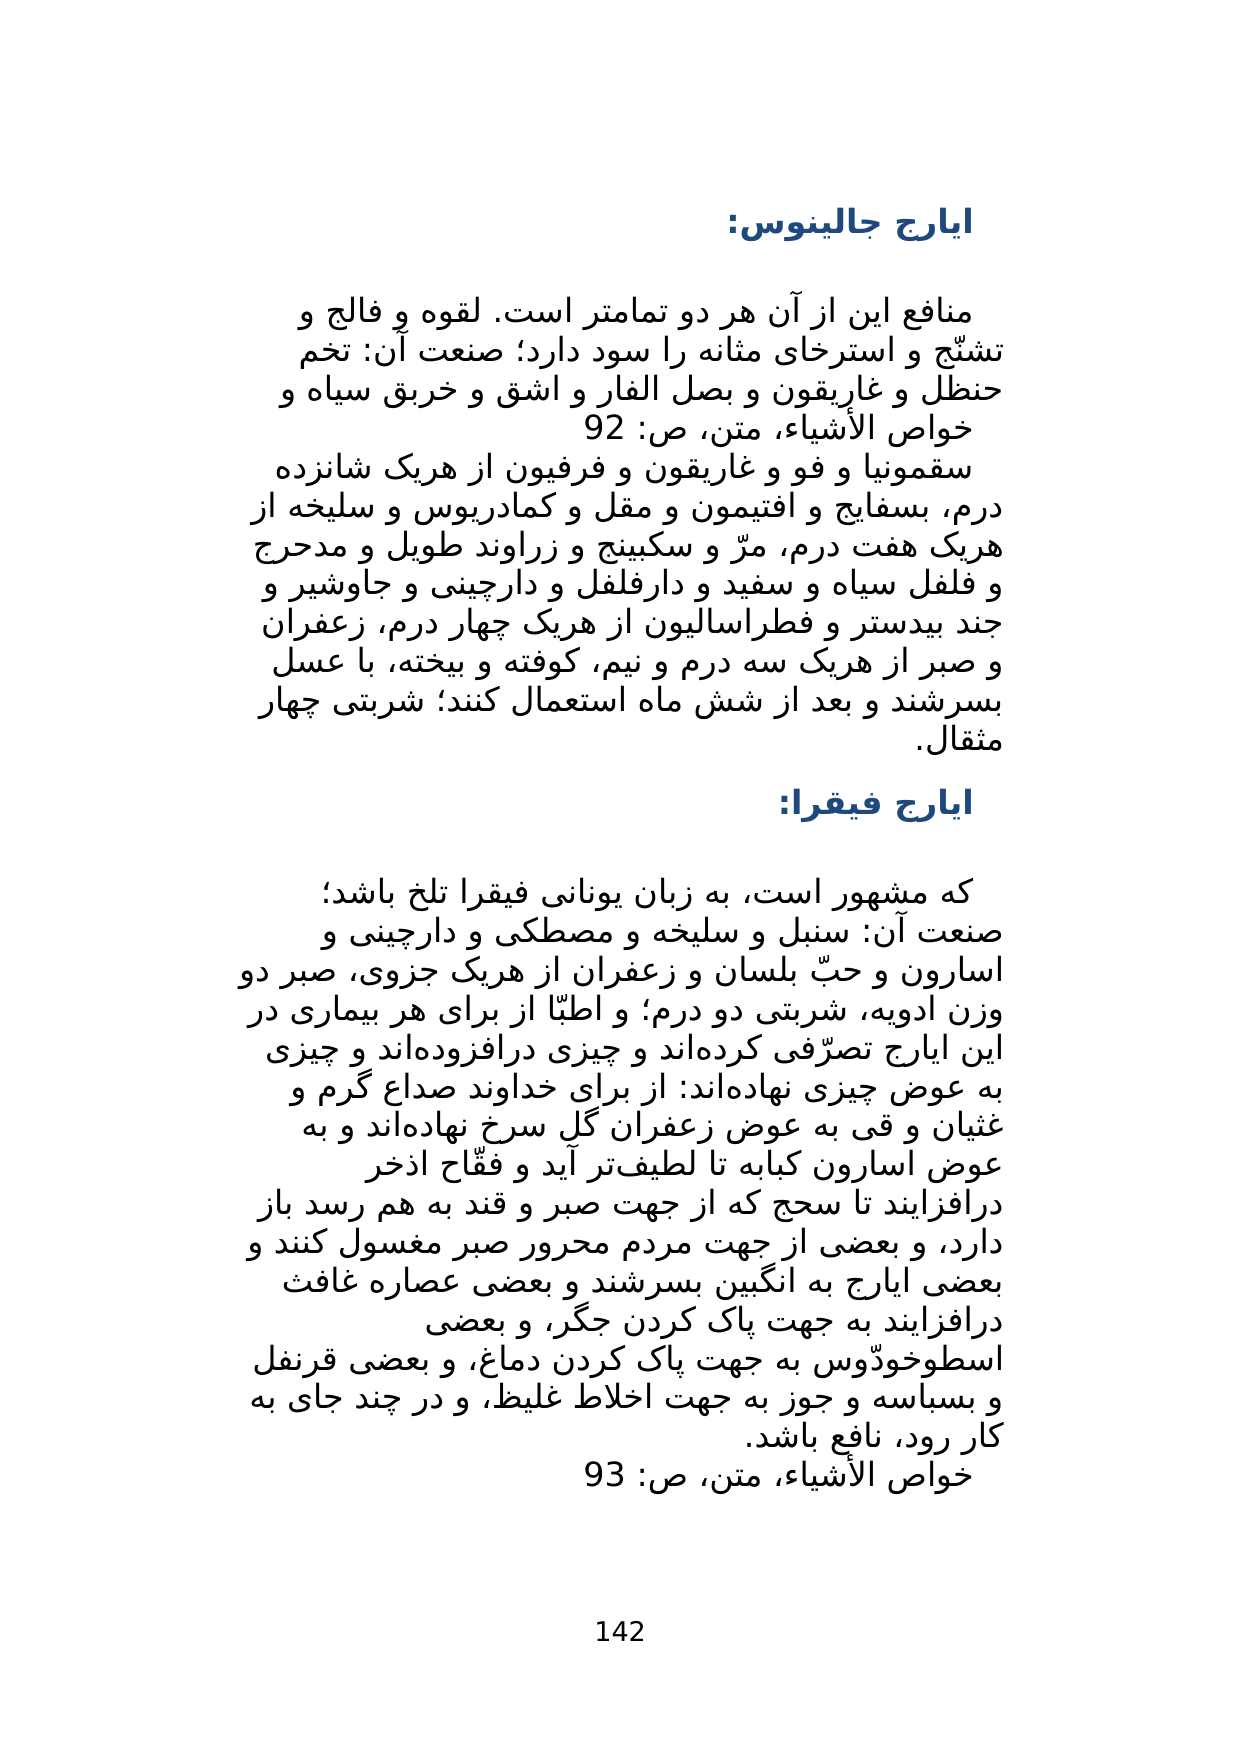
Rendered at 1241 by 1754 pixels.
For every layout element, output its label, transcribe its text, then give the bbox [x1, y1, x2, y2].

subtitle ایارج فیقرا: [236, 783, 1004, 822]
text خواص الأشیاء، متن، ص: 93 [236, 1456, 1004, 1494]
text خواص الأشیاء، متن، ص: 92 [236, 408, 1004, 447]
text سقمونیا و فو و غاریقون و فرفیون از هریک شانزده درم، بسفایج و افتیمون و مقل و کمادریوس و سلیخه از هریک هفت درم، مرّ و سکبینج و زراوند طویل و مدحرج و فلفل سیاه و سفید و دارفلفل و دارچینی و جاوشیر و جند بیدستر و فطراسالیون از هریک چهار درم، زعفران و صبر از هریک سه درم و نیم، کوفته و بیخته، با عسل بسرشند و بعد از شش ماه استعمال کنند؛ شربتی چهار مثقال. [236, 447, 1004, 758]
text که مشهور است، به زبان یونانی فیقرا تلخ باشد؛ صنعت آن: سنبل و سلیخه و مصطکی و دارچینی و اسارون و حبّ بلسان و زعفران از هریک جزوی، صبر دو وزن ادویه، شربتی دو درم؛ و اطبّا از برای هر بیماری در این ایارج تصرّفی کرده‌اند و چیزی درافزوده‌اند و چیزی به عوض چیزی نهاده‌اند: از برای خداوند صداع گرم و غثیان و قی به عوض زعفران گل سرخ نهاده‌اند و به عوض اسارون کبابه تا لطیف‌تر آید و فقّاح اذخر درافزایند تا سحج که از جهت صبر و قند به هم رسد باز دارد، و بعضی از جهت مردم محرور صبر مغسول کنند و بعضی ایارج به انگبین بسرشند و بعضی عصاره غافث درافزایند به جهت پاک کردن جگر، و بعضی اسطوخودّوس به جهت پاک کردن دماغ، و بعضی قرنفل و بسباسه و جوز به جهت اخلاط غلیظ، و در چند جای به کار رود، نافع باشد. [236, 873, 1004, 1456]
subtitle ایارج جالینوس: [236, 202, 1004, 241]
text منافع این از آن هر دو تمامتر است. لقوه و فالج و تشنّج و استرخای مثانه را سود دارد؛ صنعت آن: تخم حنظل و غاریقون و بصل الفار و اشق و خربق سیاه و [236, 292, 1004, 408]
